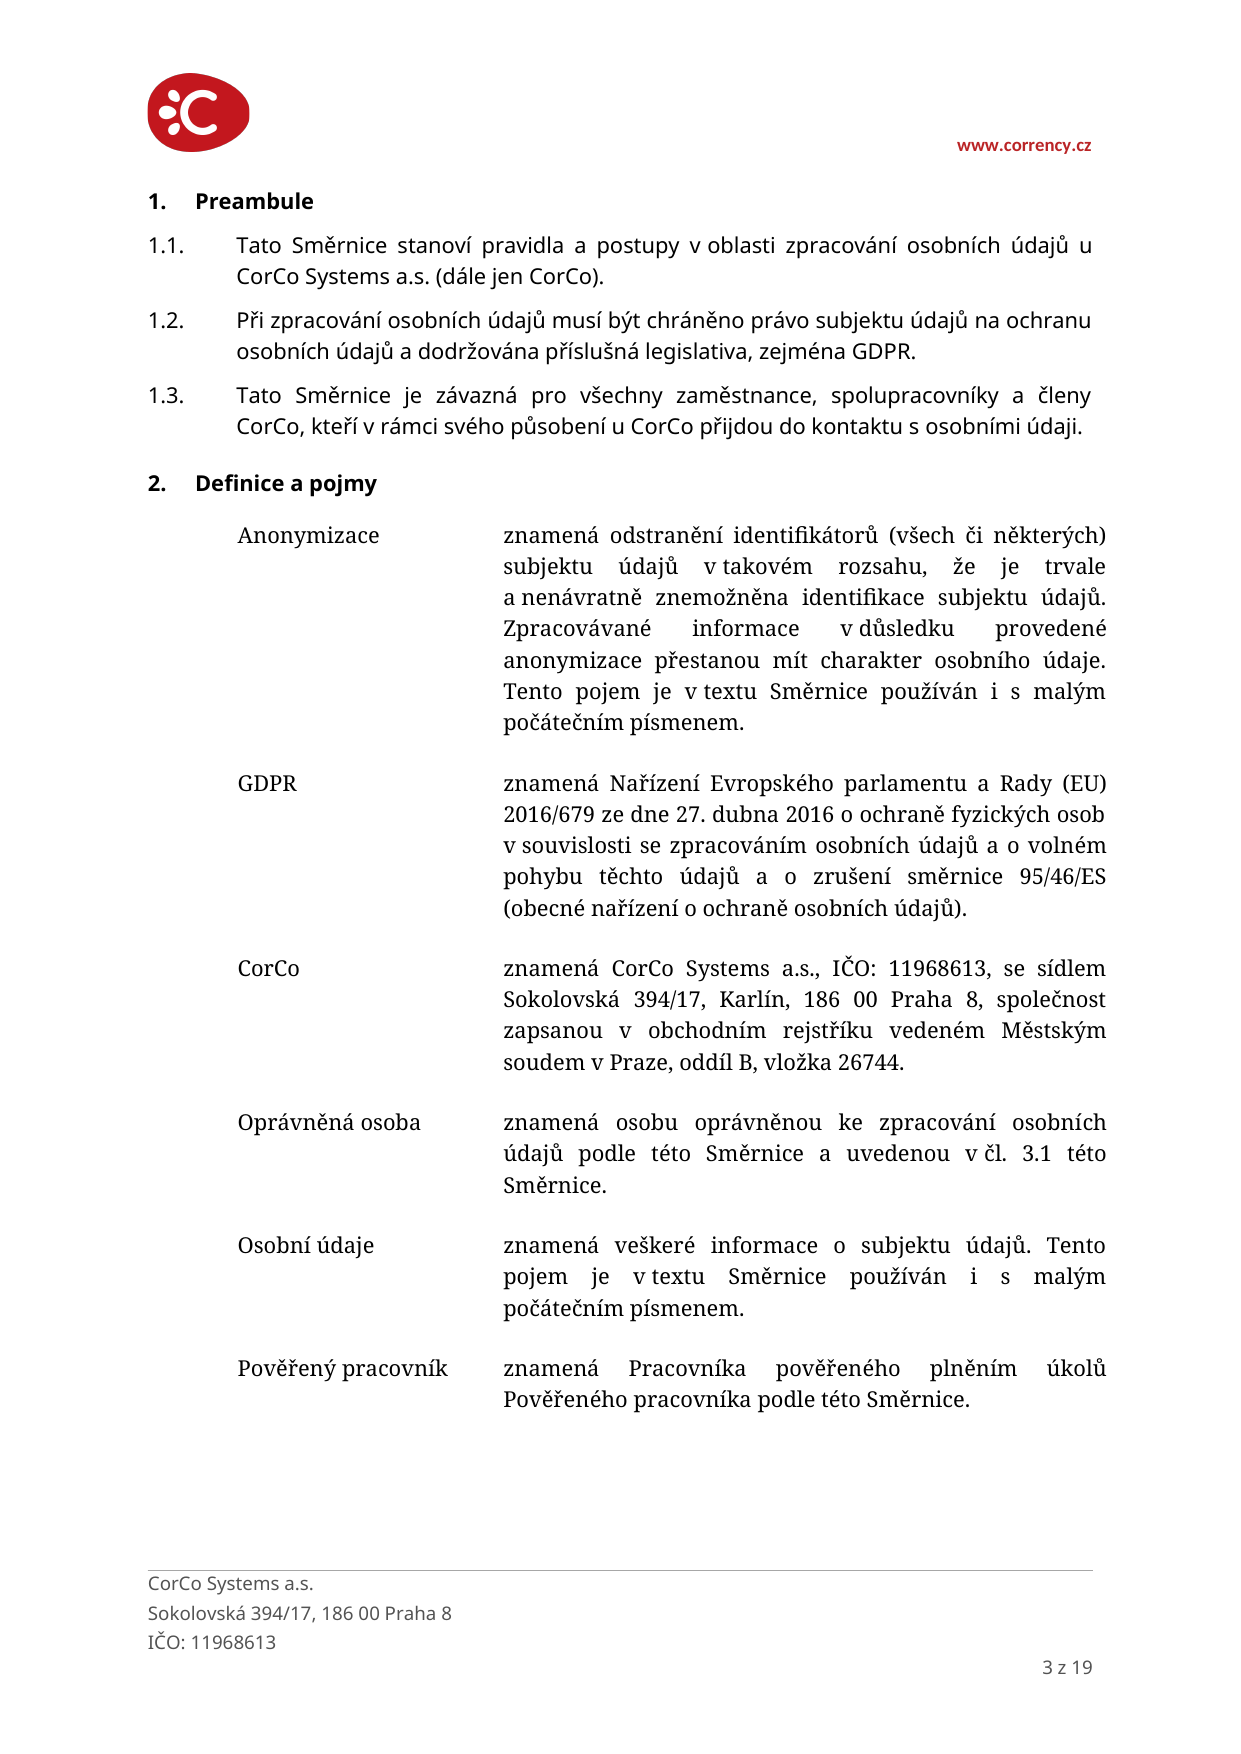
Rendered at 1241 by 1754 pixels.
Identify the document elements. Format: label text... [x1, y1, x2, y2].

table_cell Osobní údaje [229, 1220, 495, 1343]
list Při zpracování osobních údajů musí být chráněno právo subjektu údajů na ochranu osobních údajů a dodržována příslušná legislativa, zejména GDPR. [148, 303, 1093, 366]
table_cell znamená CorCo Systems a.s., IČO: 11968613, se sídlem Sokolovská 394/17, Karlín, 186 00 Praha 8, společnost zapsanou v obchodním rejstříku vedeném Městským soudem v Praze, oddíl B, vložka 26744. [495, 943, 1115, 1097]
list Tato Směrnice je závazná pro všechny zaměstnance, spolupracovníky a členy CorCo, kteří v rámci svého působení u CorCo přijdou do kontaktu s osobními údaji. [148, 378, 1093, 441]
table_cell znamená osobu oprávněnou ke zpracování osobních údajů podle této Směrnice a uvedenou v čl. 3.1 této Směrnice. [495, 1097, 1115, 1220]
list Tato Směrnice stanoví pravidla a postupy v oblasti zpracování osobních údajů u CorCo Systems a.s. (dále jen CorCo). [148, 228, 1093, 291]
table_cell znamená Nařízení Evropského parlamentu a Rady (EU) 2016/679 ze dne 27. dubna 2016 o ochraně fyzických osob v souvislosti se zpracováním osobních údajů a o volném pohybu těchto údajů a o zrušení směrnice 95/46/ES (obecné nařízení o ochraně osobních údajů). [495, 758, 1115, 943]
table_cell znamená Pracovníka pověřeného plněním úkolů Pověřeného pracovníka podle této Směrnice. [495, 1343, 1115, 1435]
picture [147, 73, 250, 152]
table_cell CorCo [229, 943, 495, 1097]
table_cell znamená veškeré informace o subjektu údajů. Tento pojem je v textu Směrnice používán i s malým počátečním písmenem. [495, 1220, 1115, 1343]
table_header znamená odstranění identifikátorů (všech či některých) subjektu údajů v takovém rozsahu, že je trvale a nenávratně znemožněna identifikace subjektu údajů. Zpracovávané informace v důsledku provedené anonymizace přestanou mít charakter osobního údaje. Tento pojem je v textu Směrnice používán i s malým počátečním písmenem. [495, 510, 1115, 758]
table_cell Pověřený pracovník [229, 1343, 495, 1435]
table_header Anonymizace [229, 510, 495, 758]
table_cell GDPR [229, 758, 495, 943]
subtitle Preambule [148, 185, 1093, 216]
subtitle Definice a pojmy [148, 466, 1093, 497]
table_cell Oprávněná osoba [229, 1097, 495, 1220]
